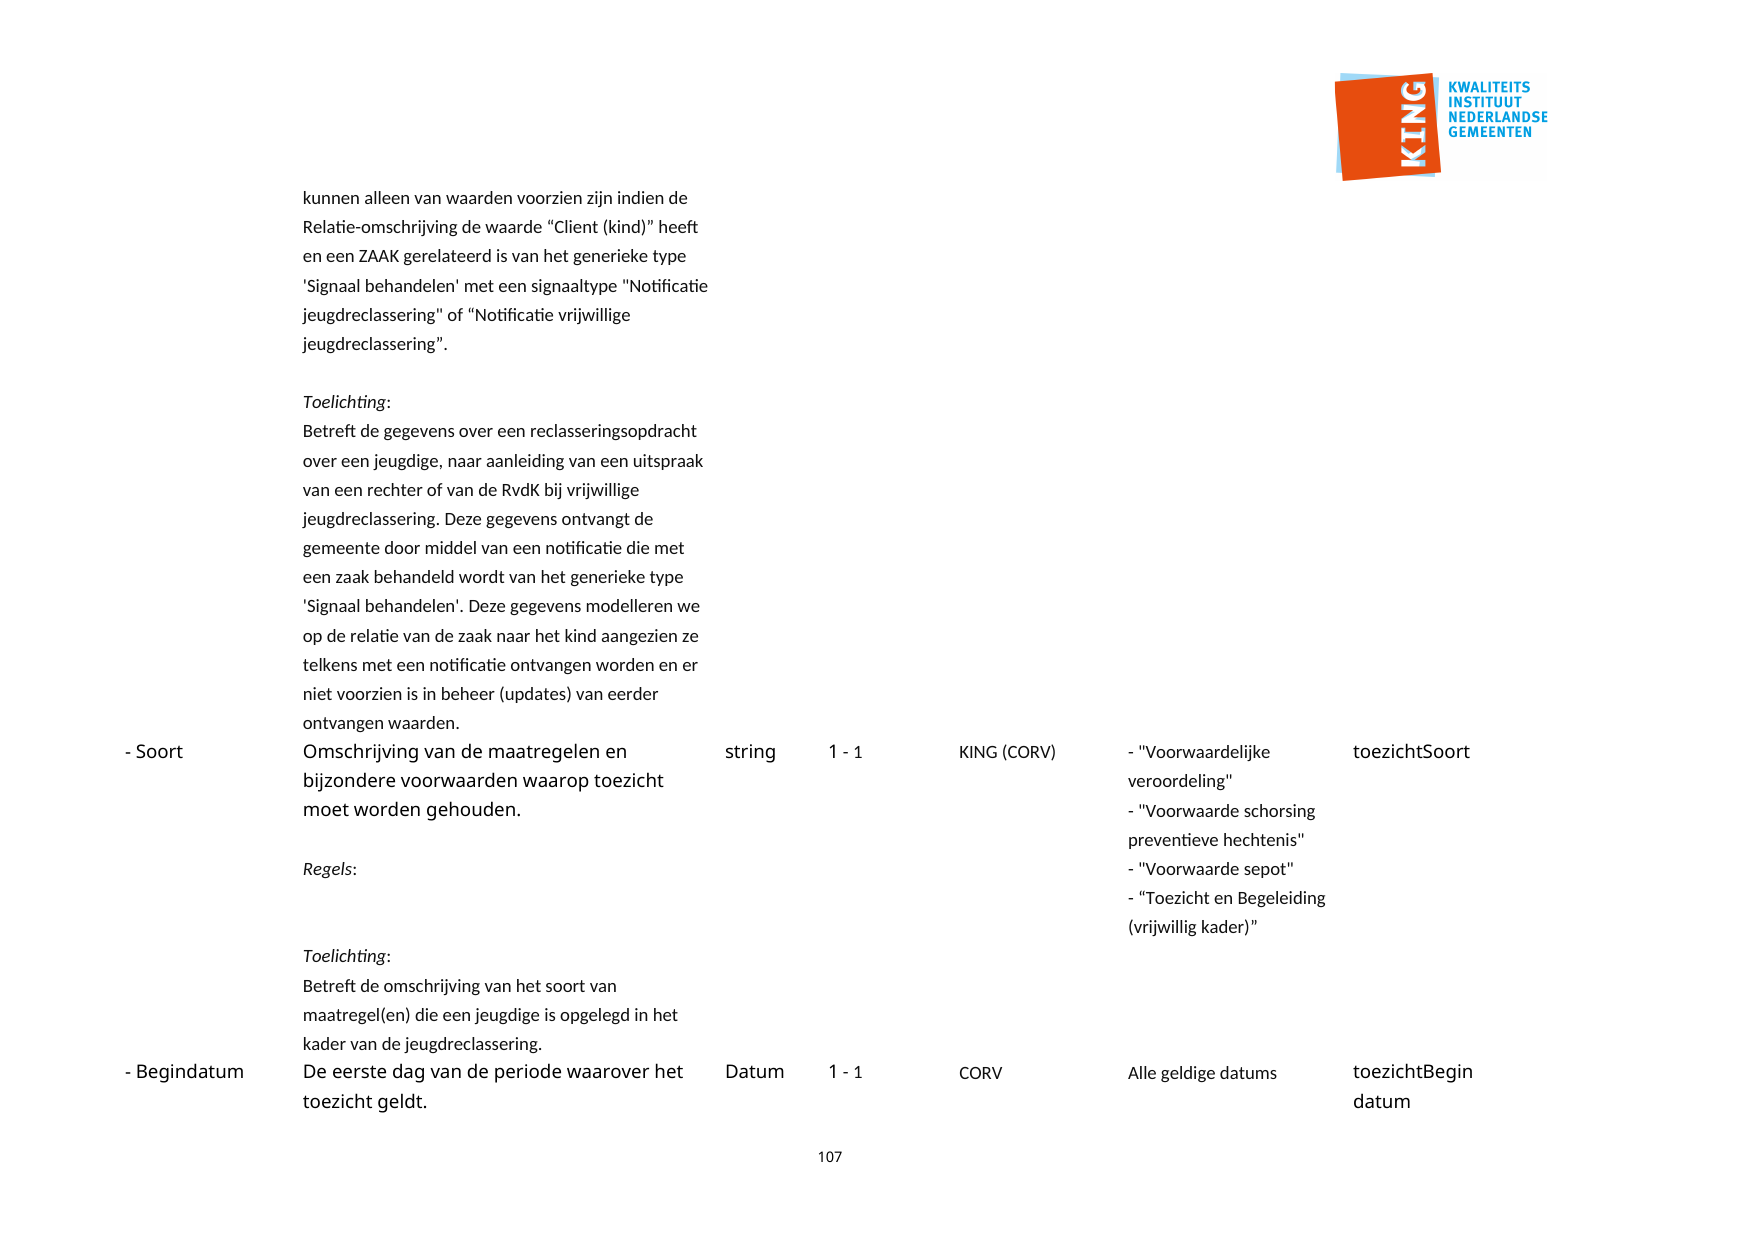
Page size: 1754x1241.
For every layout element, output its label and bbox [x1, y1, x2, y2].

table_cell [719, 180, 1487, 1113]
picture [1334, 73, 1548, 181]
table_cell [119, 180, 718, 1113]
